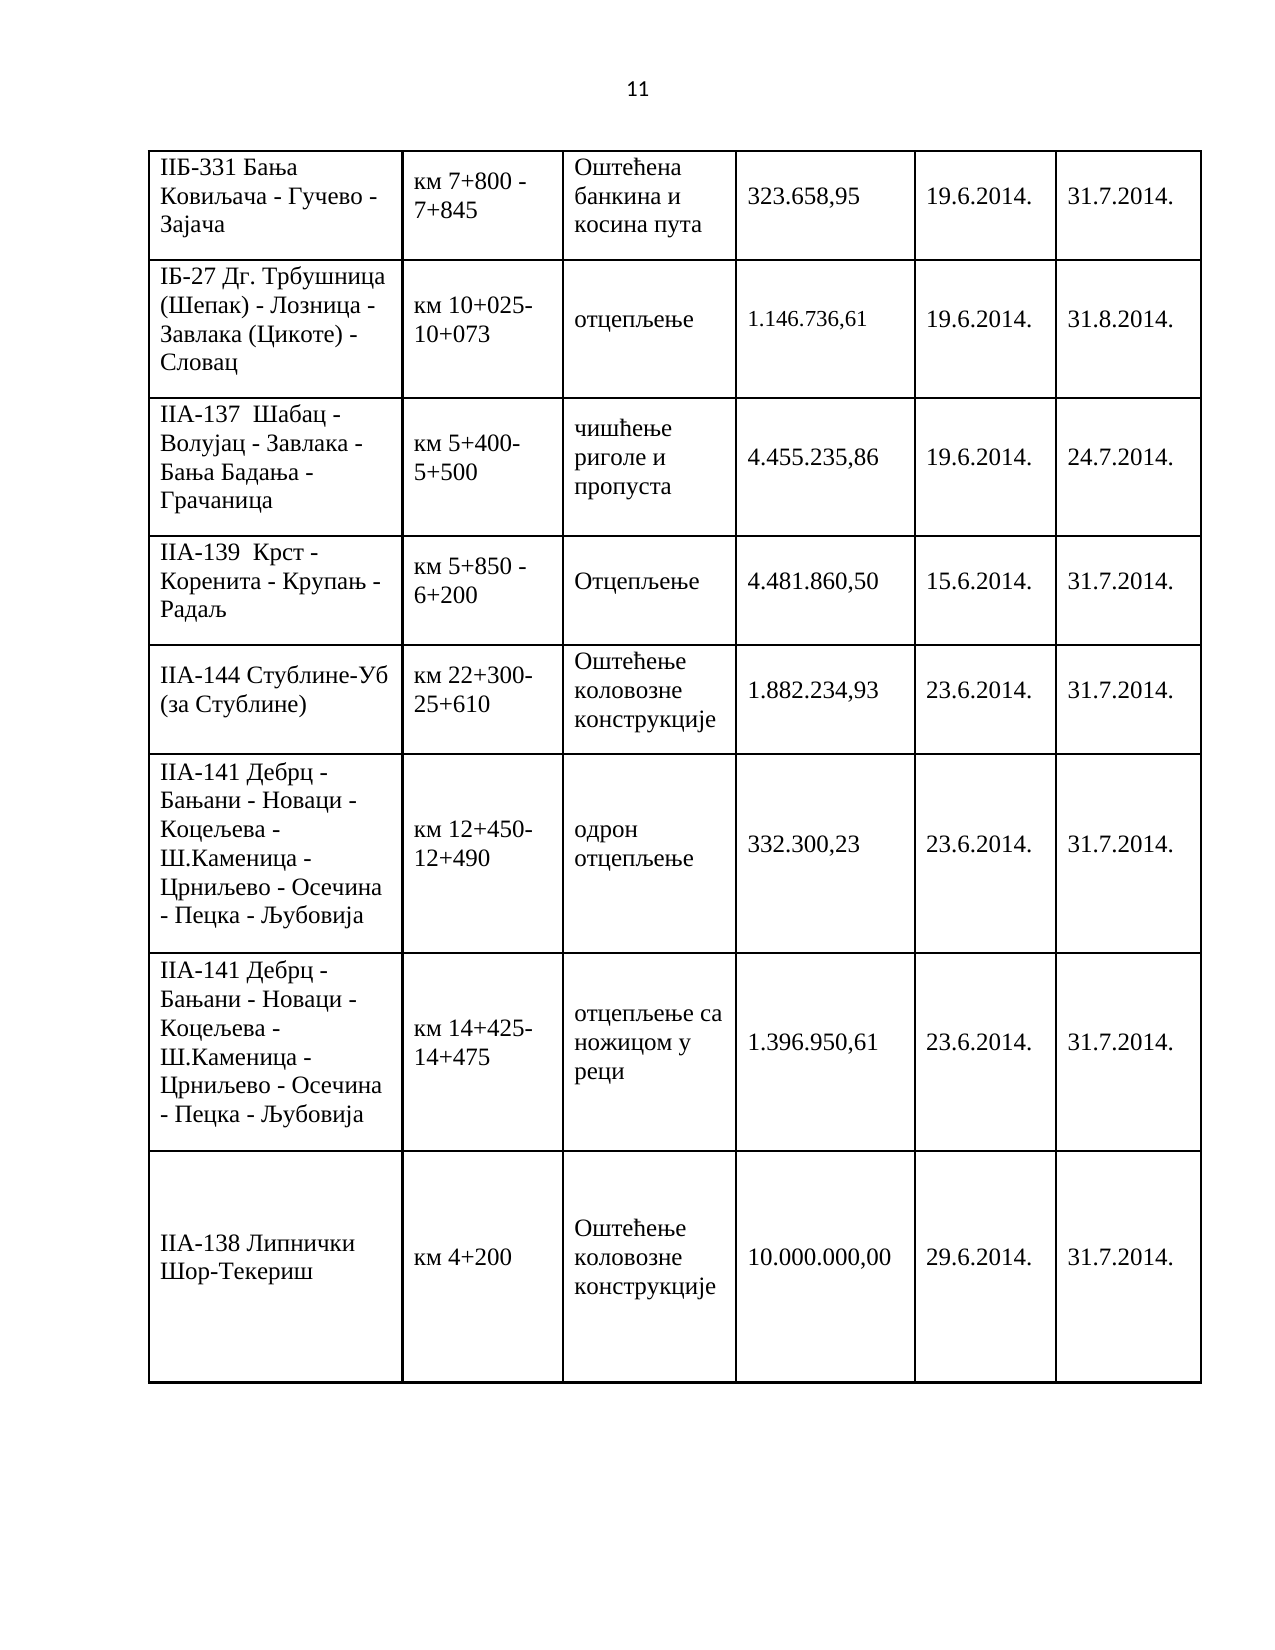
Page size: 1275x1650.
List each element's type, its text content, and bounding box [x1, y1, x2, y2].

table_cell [150, 261, 401, 397]
table_cell IIА-137 Шабац - Волујац - Завлака - Бања Бадања - Грачаница [150, 399, 401, 535]
table_cell 19.6.2014. [916, 152, 1055, 259]
table_cell 23.6.2014. [916, 646, 1055, 753]
table_cell км 7+800 - 7+845 [404, 152, 562, 259]
table_cell км 4+200 [404, 1152, 562, 1381]
table_cell 31.7.2014. [1057, 646, 1200, 753]
table_cell 31.7.2014. [1057, 1152, 1200, 1381]
table_cell км 22+300-25+610 [404, 646, 562, 753]
table_cell км 5+400-5+500 [404, 399, 562, 535]
table_cell Оштећење коловозне конструкције [564, 1152, 735, 1381]
table_cell 31.7.2014. [1057, 537, 1200, 644]
table_cell км 12+450-12+490 [404, 755, 562, 952]
table_cell 31.8.2014. [1057, 261, 1200, 397]
table_cell 1.882.234,93 [737, 646, 914, 753]
table_cell IIА-144 Стублине-Уб (за Стублине) [150, 646, 401, 753]
table_cell отцепљење [564, 261, 735, 397]
table_cell Оштећење коловозне конструкције [564, 646, 735, 753]
table_cell 1.146.736,61 [737, 261, 914, 397]
table_cell 23.6.2014. [916, 954, 1055, 1150]
table_cell IIА-138 Липнички Шор-Текериш [150, 1152, 401, 1381]
table_cell 19.6.2014. [916, 399, 1055, 535]
table_cell 19.6.2014. [916, 261, 1055, 397]
table_cell 323.658,95 [737, 152, 914, 259]
table_cell 1.396.950,61 [737, 954, 914, 1150]
table_cell 4.455.235,86 [737, 399, 914, 535]
table_cell 24.7.2014. [1057, 399, 1200, 535]
table_cell 15.6.2014. [916, 537, 1055, 644]
table_cell IIА-141 Дебрц - Бањани - Новаци - Коцељева - Ш.Каменица - Црниљево - Осечина - Пецка - Љубовија [150, 755, 401, 952]
table_cell чишћење риголе и пропуста [564, 399, 735, 535]
table_cell 4.481.860,50 [737, 537, 914, 644]
table_cell Оштећена банкина и косина пута [564, 152, 735, 259]
table_cell 23.6.2014. [916, 755, 1055, 952]
table_cell 31.7.2014. [1057, 755, 1200, 952]
table_cell Отцепљење [564, 537, 735, 644]
table_cell IIА-139 Крст - Коренита - Крупањ - Радаљ [150, 537, 401, 644]
table_cell 31.7.2014. [1057, 152, 1200, 259]
table_cell км 14+425-14+475 [404, 954, 562, 1150]
table_cell одрон отцепљење [564, 755, 735, 952]
table_cell IIБ-331 Бања Ковиљача - Гучево - Зајача [150, 152, 401, 259]
table_cell 10.000.000,00 [737, 1152, 914, 1381]
table_cell км 10+025-10+073 [404, 261, 562, 397]
table_cell 29.6.2014. [916, 1152, 1055, 1381]
table_cell отцепљење са ножицом у реци [564, 954, 735, 1150]
table_cell 31.7.2014. [1057, 954, 1200, 1150]
table_cell 332.300,23 [737, 755, 914, 952]
table_cell км 5+850 - 6+200 [404, 537, 562, 644]
table_cell IIA-141 Дебрц - Бањани - Новаци - Коцељева - Ш.Каменица - Црниљево - Осечина - Пецка - Љубовија [150, 954, 401, 1150]
